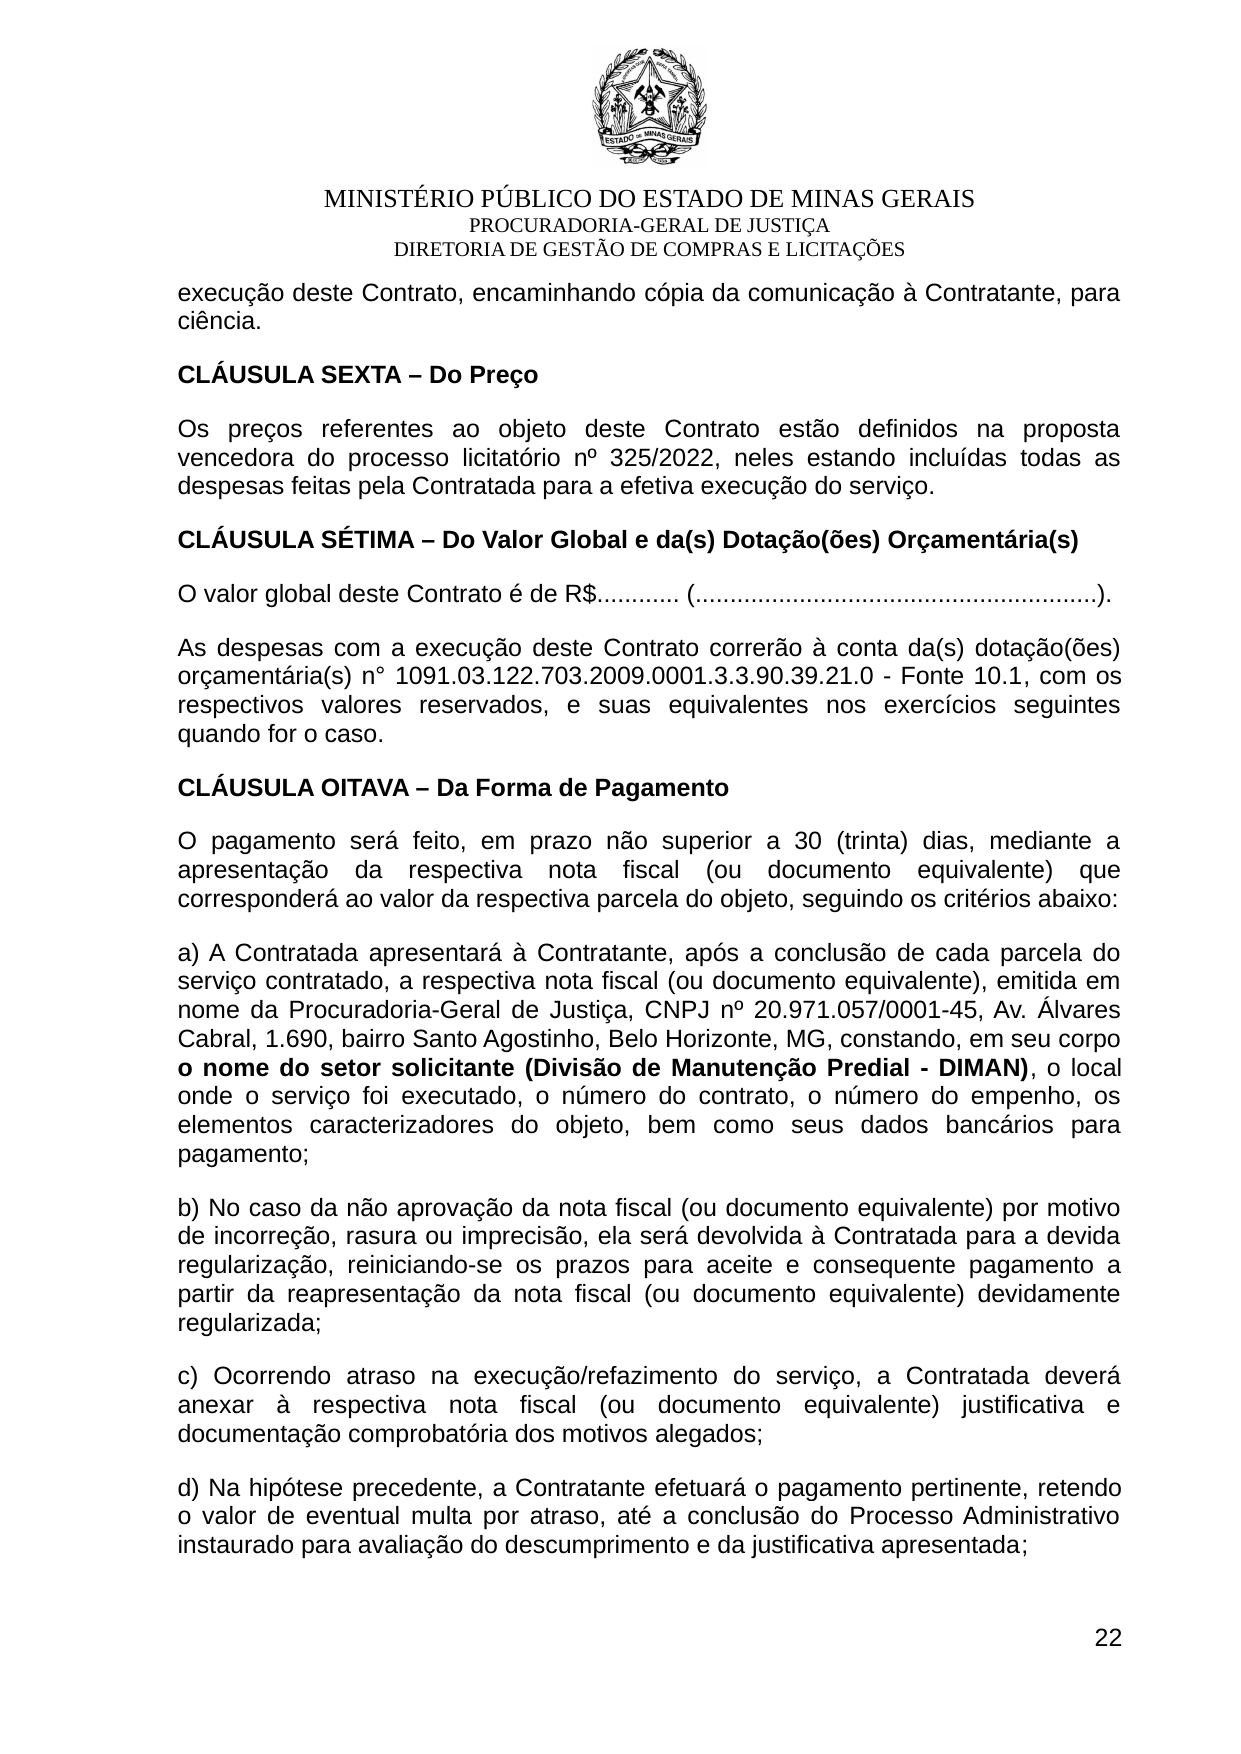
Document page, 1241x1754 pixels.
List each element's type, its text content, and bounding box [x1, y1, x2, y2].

text c) Ocorrendo atraso na execução/refazimento do serviço, a Contratada deverá anexar à respectiva nota fiscal (ou documento equivalente) justificativa e documentação comprobatória dos motivos alegados; [177, 1361, 1122, 1448]
text CLÁUSULA SÉTIMA – Do Valor Global e da(s) Dotação(ões) Orçamentária(s) [177, 525, 1122, 554]
text Os preços referentes ao objeto deste Contrato estão definidos na proposta vencedora do processo licitatório nº 325/2022, neles estando incluídas todas as despesas feitas pela Contratada para a efetiva execução do serviço. [177, 414, 1122, 500]
text CLÁUSULA OITAVA – Da Forma de Pagamento [177, 773, 1122, 801]
text O valor global deste Contrato é de R$............ (..........................................................). [177, 579, 1122, 608]
picture [591, 44, 709, 167]
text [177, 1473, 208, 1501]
text a) A Contratada apresentará à Contratante, após a conclusão de cada parcela do serviço contratado, a respectiva nota fiscal (ou documento equivalente), emitida em nome da Procuradoria-Geral de Justiça, CNPJ nº 20.971.057/0001-45, Av. Álvares Cabral, 1.690, bairro Santo Agostinho, Belo Horizonte, MG, constando, em seu corpo o nome do setor solicitante (Divisão de Manutenção Predial - DIMAN), o local onde o serviço foi executado, o número do contrato, o número do empenho, os elementos caracterizadores do objeto, bem como seus dados bancários para pagamento; [177, 938, 1122, 1168]
text O pagamento será feito, em prazo não superior a 30 (trinta) dias, mediante a apresentação da respectiva nota fiscal (ou documento equivalente) que corresponderá ao valor da respectiva parcela do objeto, seguindo os critérios abaixo: [177, 826, 1122, 913]
text As despesas com a execução deste Contrato correrão à conta da(s) dotação(ões) orçamentária(s) n° 1091.03.122.703.2009.0001.3.3.90.39.21.0 - Fonte 10.1, com os respectivos valores reservados, e suas equivalentes nos exercícios seguintes quando for o caso. [177, 633, 1122, 748]
text CLÁUSULA SEXTA – Do Preço [177, 360, 1122, 389]
text b) No caso da não aprovação da nota fiscal (ou documento equivalente) por motivo de incorreção, rasura ou imprecisão, ela será devolvida à Contratada para a devida regularização, reiniciando-se os prazos para aceite e consequente pagamento a partir da reapresentação da nota fiscal (ou documento equivalente) devidamente regularizada; [177, 1193, 1122, 1336]
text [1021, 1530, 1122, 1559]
